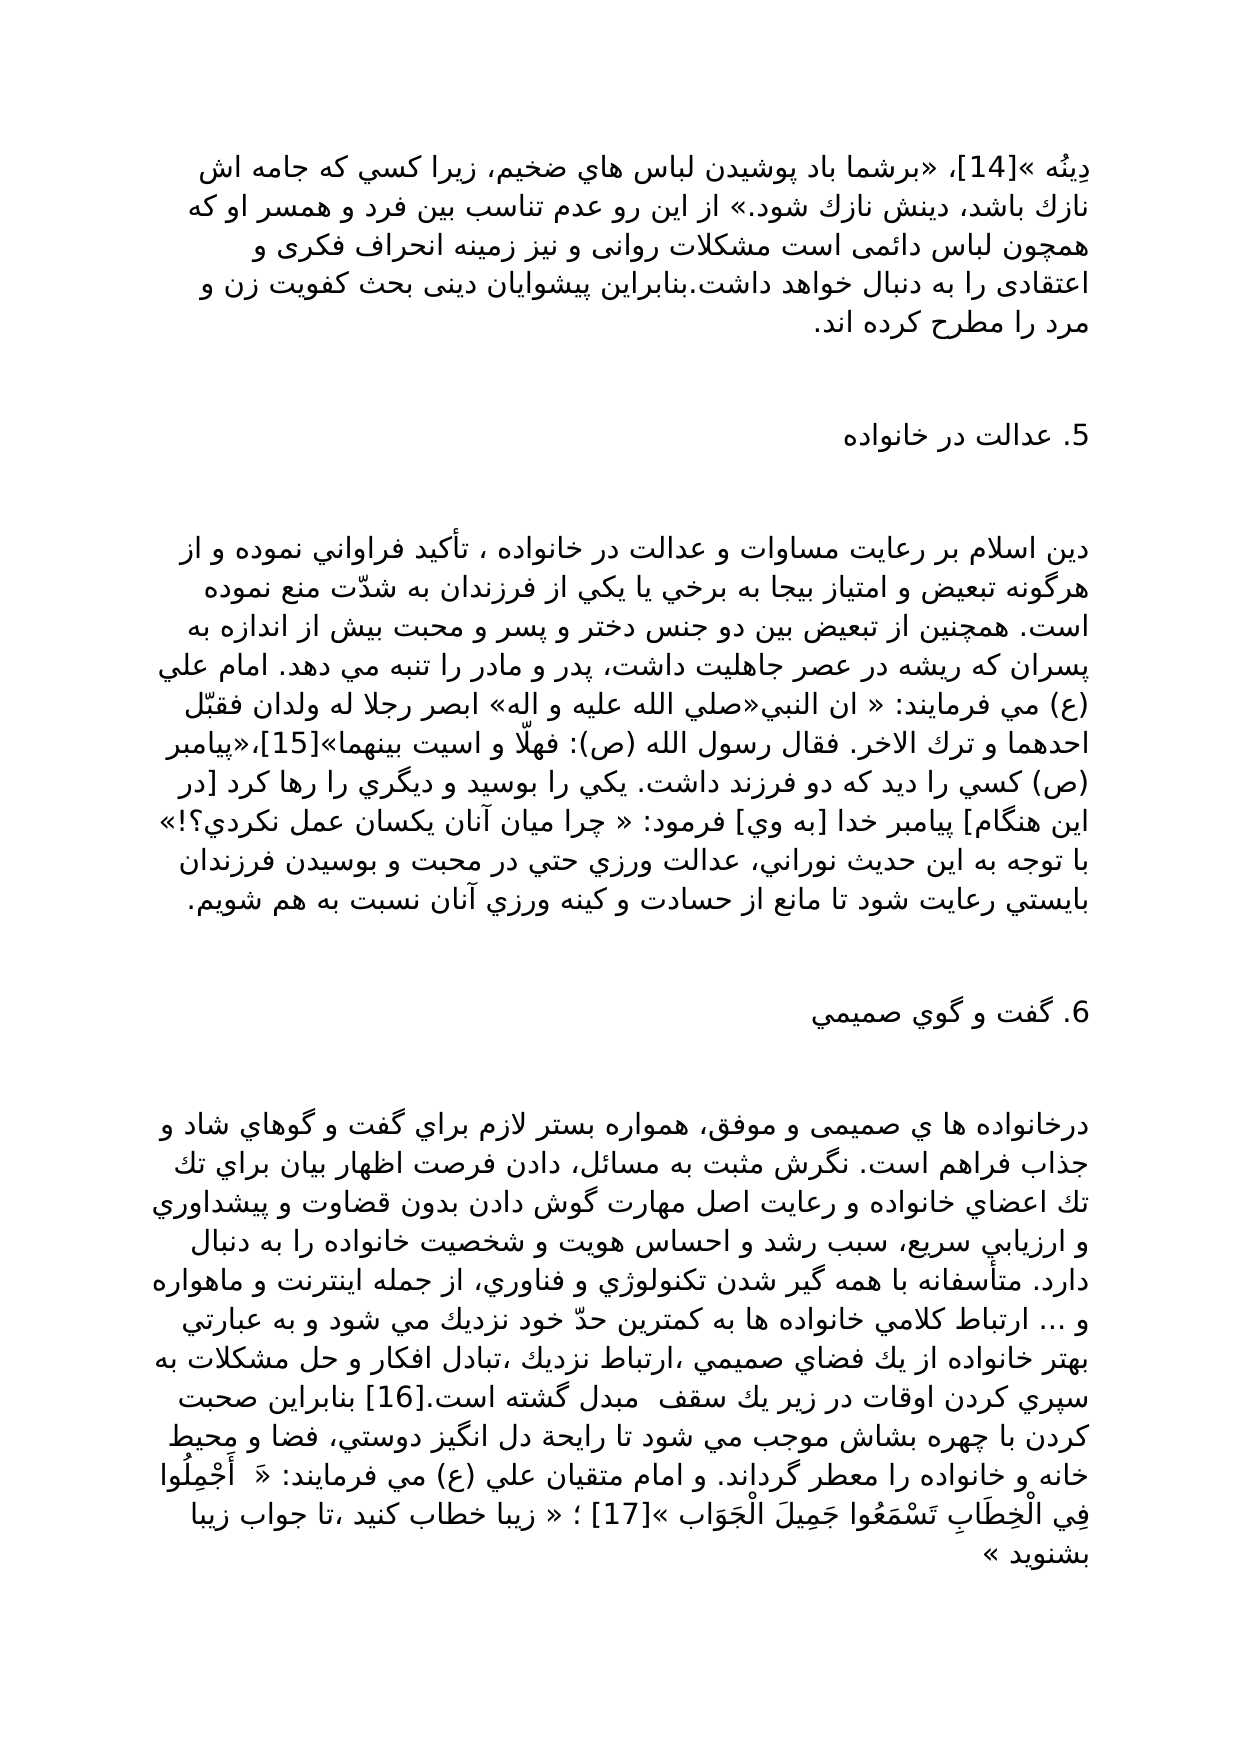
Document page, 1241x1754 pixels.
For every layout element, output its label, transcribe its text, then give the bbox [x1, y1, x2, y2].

text 5. عدالت در خانواده [150, 419, 1090, 453]
text درخانواده ها ي صمیمی و موفق، همواره بستر لازم براي گفت و گوهاي شاد و جذاب فراهم است. نگرش مثبت به مسائل، دادن فرصت اظهار بيان براي تك تك اعضاي خانواده و رعايت اصل مهارت گوش دادن بدون قضاوت و پيشداوري و ارزيابي سريع، سبب رشد و احساس هويت و شخصيت خانواده را به دنبال دارد. متأسفانه با همه گير شدن تكنولوژي و فناوري، از جمله اينترنت و ماهواره و ... ارتباط كلامي خانواده ها به كمترين حدّ خود نزديك مي شود و به عبارتي بهتر خانواده از يك فضاي صميمي ،ارتباط نزديك ،تبادل افكار و حل مشكلات به سپري كردن اوقات در زير يك سقف مبدل گشته است.[16] بنابراين صحبت كردن با چهره بشاش موجب مي شود تا رايحة دل انگيز دوستي، فضا و محيط خانه و خانواده را معطر گرداند. و امام متقيان علي (ع) مي فرمايند: «َ أَجْمِلُوا فِي الْخِطَابِ تَسْمَعُوا جَمِيلَ الْجَوَاب »[17] ؛ « زیبا خطاب کنید ،تا جواب زیبا بشنوید » [150, 1108, 1090, 1570]
text 6. گفت و گوي صميمي [150, 995, 1090, 1029]
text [150, 150, 1090, 340]
text دين اسلام بر رعايت مساوات و عدالت در خانواده ، تأكيد فراواني نموده و از هرگونه تبعيض و امتياز بيجا به برخي يا يكي از فرزندان به شدّت منع نموده است. همچنين از تبعيض بين دو جنس دختر و پسر و محبت بيش از اندازه به پسران كه ريشه در عصر جاهليت داشت، پدر و مادر را تنبه مي دهد. امام علي (ع) مي فرمايند: « ان النبي«صلي الله عليه و اله» ابصر رجلا له ولدان فقبّل احدهما و ترك الاخر. فقال رسول الله (ص): فهلّا و اسيت بينهما»[15]،«پيامبر (ص) كسي را ديد كه دو فرزند داشت. يكي را بوسيد و ديگري را رها كرد [در اين هنگام] پيامبر خدا [به وي] فرمود: « چرا ميان آنان يكسان عمل نكردي؟!» با توجه به اين حديث نوراني، عدالت ورزي حتي در محبت و بوسيدن فرزندان بايستي رعايت شود تا مانع از حسادت و كينه ورزي آنان نسبت به هم شويم. [150, 531, 1090, 916]
